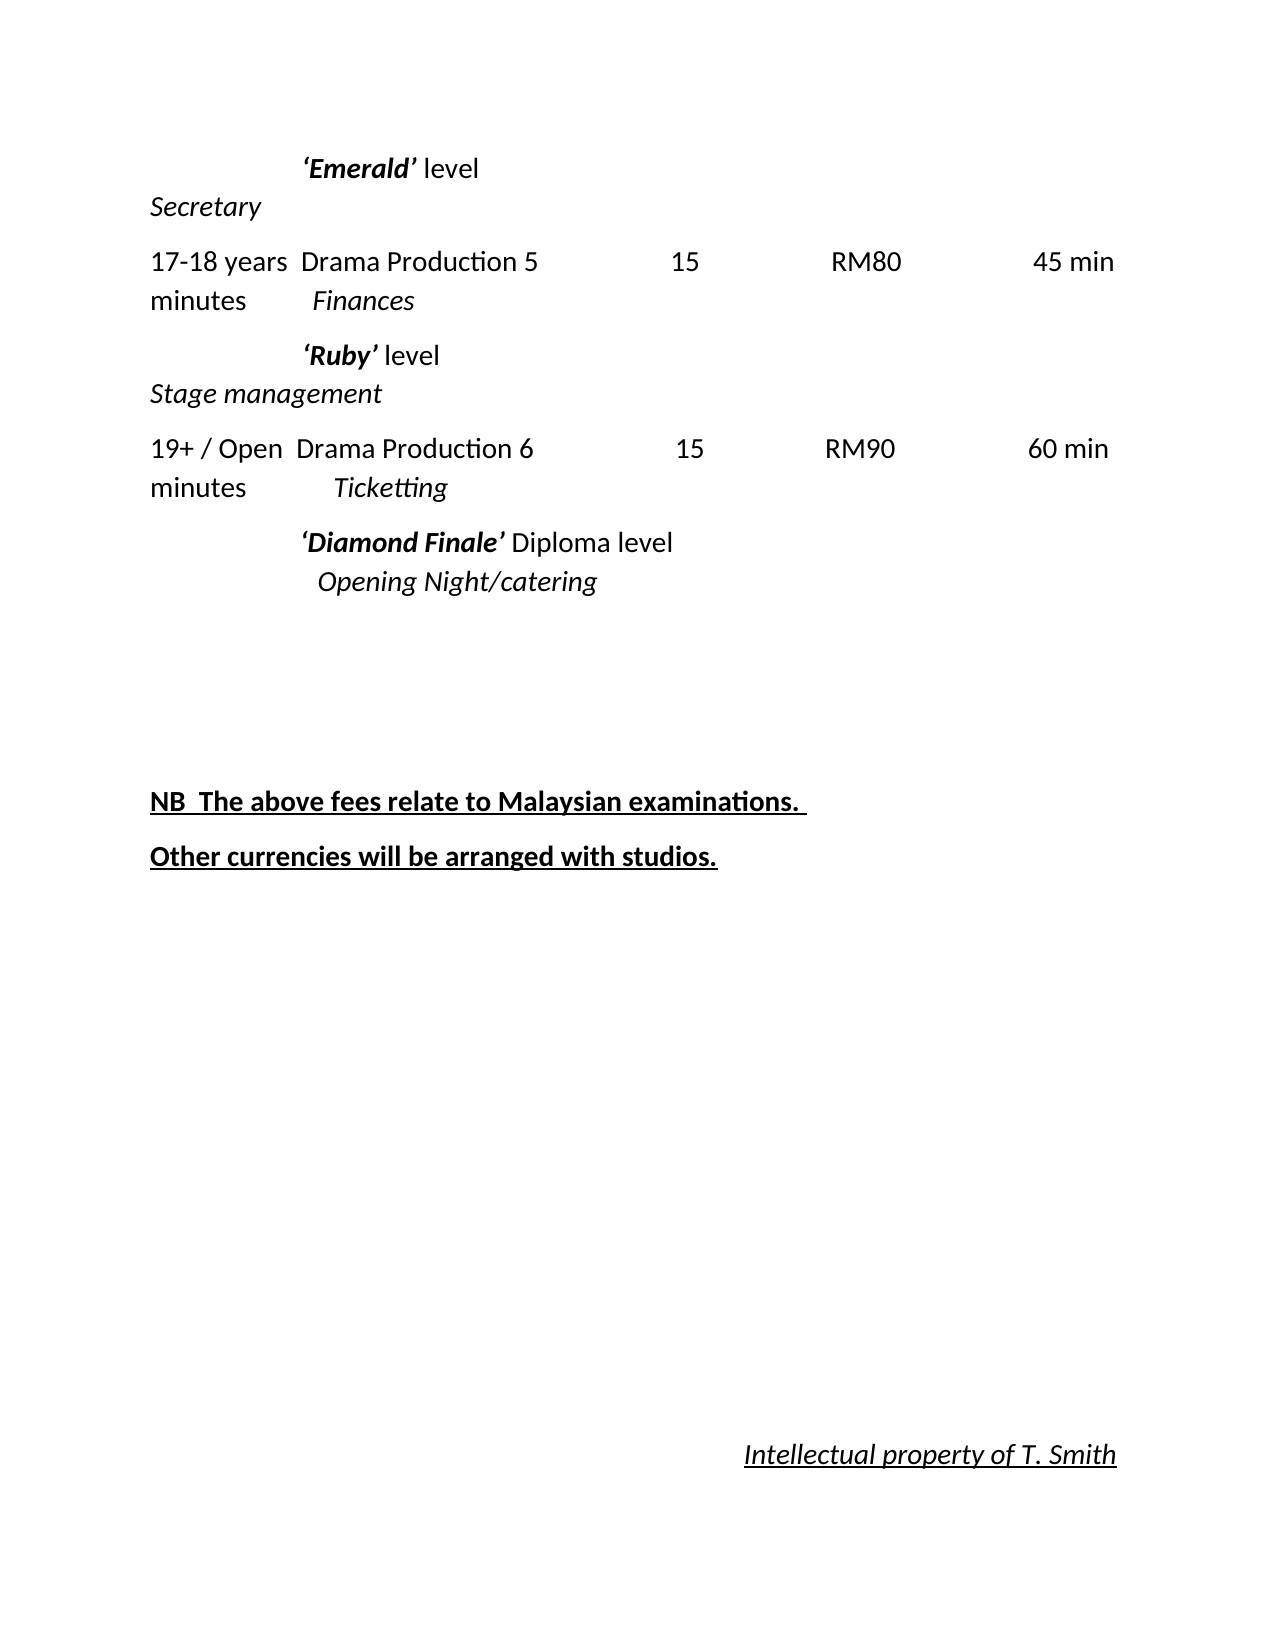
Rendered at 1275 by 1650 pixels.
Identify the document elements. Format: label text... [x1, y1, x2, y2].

text ‘Emerald’ level Secretary [150, 150, 1125, 224]
text 19+ / Open Drama Production 6 15 RM90 60 min minutes Ticketting [150, 431, 1125, 505]
text Intellectual property of T. Smith [150, 1436, 1125, 1472]
text ‘Ruby’ level Stage management [150, 337, 1125, 411]
text 17-18 years Drama Production 5 15 RM80 45 min minutes Finances [150, 243, 1125, 318]
text NB The above fees relate to Malaysian examinations. [150, 783, 1125, 819]
text ‘Diamond Finale’ Diploma level Opening Night/catering [150, 524, 1125, 598]
text Other currencies will be arranged with studios. [150, 838, 1125, 874]
